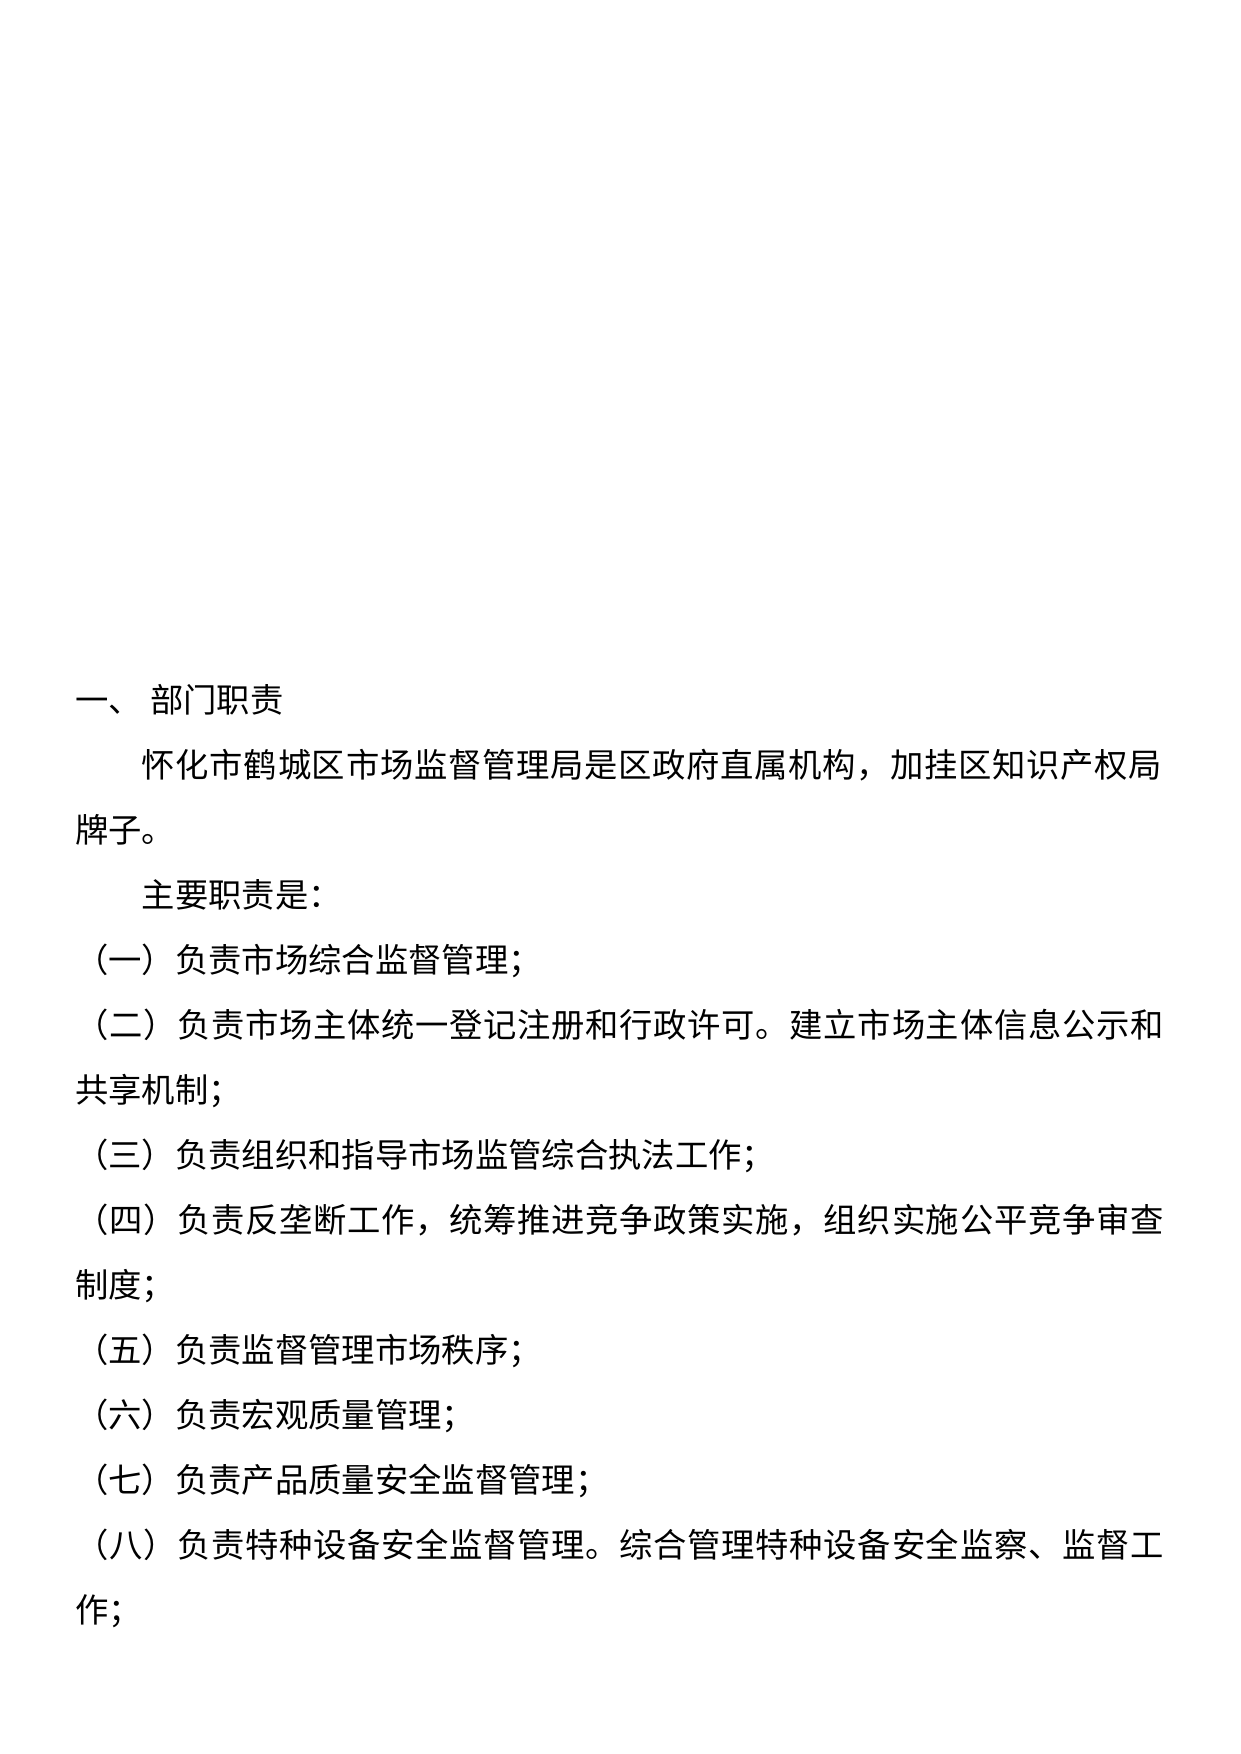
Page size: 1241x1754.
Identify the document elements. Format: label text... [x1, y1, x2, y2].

text （八）负责特种设备安全监督管理。综合管理特种设备安全监察、监督工作； [75, 1511, 1165, 1641]
list 部门职责 [75, 666, 1165, 731]
text （三）负责组织和指导市场监管综合执法工作； [75, 1121, 1165, 1186]
text （六）负责宏观质量管理； [75, 1381, 1165, 1446]
text （七）负责产品质量安全监督管理； [75, 1446, 1165, 1511]
text 主要职责是： [75, 861, 1165, 926]
text （一）负责市场综合监督管理； [75, 926, 1165, 991]
text （四）负责反垄断工作，统筹推进竞争政策实施，组织实施公平竞争审查制度； [75, 1186, 1165, 1316]
text 怀化市鹤城区市场监督管理局是区政府直属机构，加挂区知识产权局牌子。 [75, 731, 1165, 861]
text （五）负责监督管理市场秩序； [75, 1316, 1165, 1381]
text （二）负责市场主体统一登记注册和行政许可。建立市场主体信息公示和共享机制； [75, 991, 1165, 1121]
